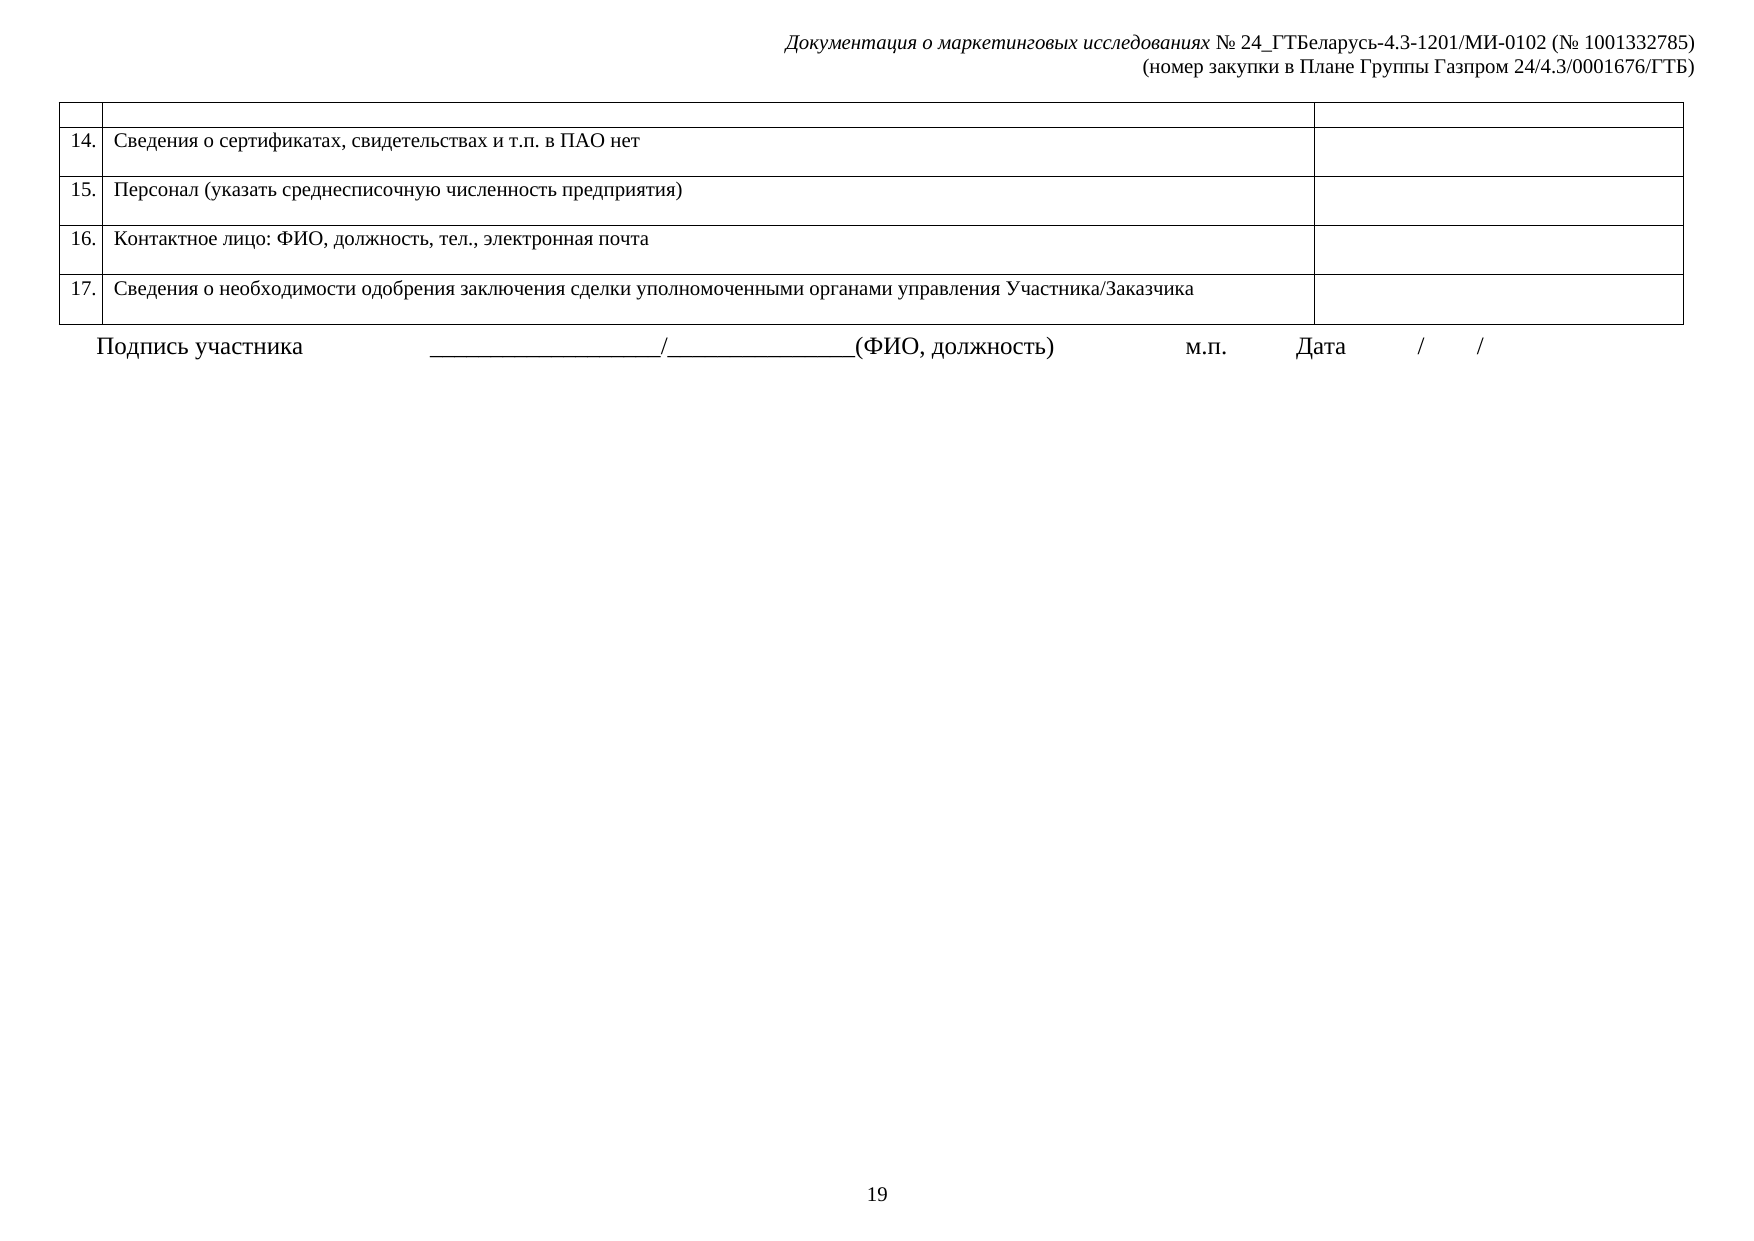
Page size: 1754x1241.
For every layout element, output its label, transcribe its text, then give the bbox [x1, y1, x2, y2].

table_cell Персонал (указать среднесписочную численность предприятия) [103, 177, 1314, 225]
table_cell [60, 226, 102, 274]
table_cell Сведения о необходимости одобрения заключения сделки уполномоченными органами управления Участника/Заказчика [103, 275, 1314, 323]
table_cell [1315, 103, 1683, 127]
text Подпись участника /_______________(ФИО, должность) м.п. Дата / / [96, 331, 1695, 359]
table_cell [1315, 128, 1683, 176]
table_cell Сведения о сертификатах, свидетельствах и т.п. в ПАО нет [103, 128, 1314, 176]
table_cell [60, 128, 102, 176]
table_cell [1315, 226, 1683, 274]
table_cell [103, 103, 1314, 127]
table_cell [60, 177, 102, 225]
table_cell [1315, 275, 1683, 323]
table_cell [1315, 177, 1683, 225]
table_cell Контактное лицо: ФИО, должность, тел., электронная почта [103, 226, 1314, 274]
table_cell [60, 275, 102, 323]
table_cell [60, 103, 102, 127]
